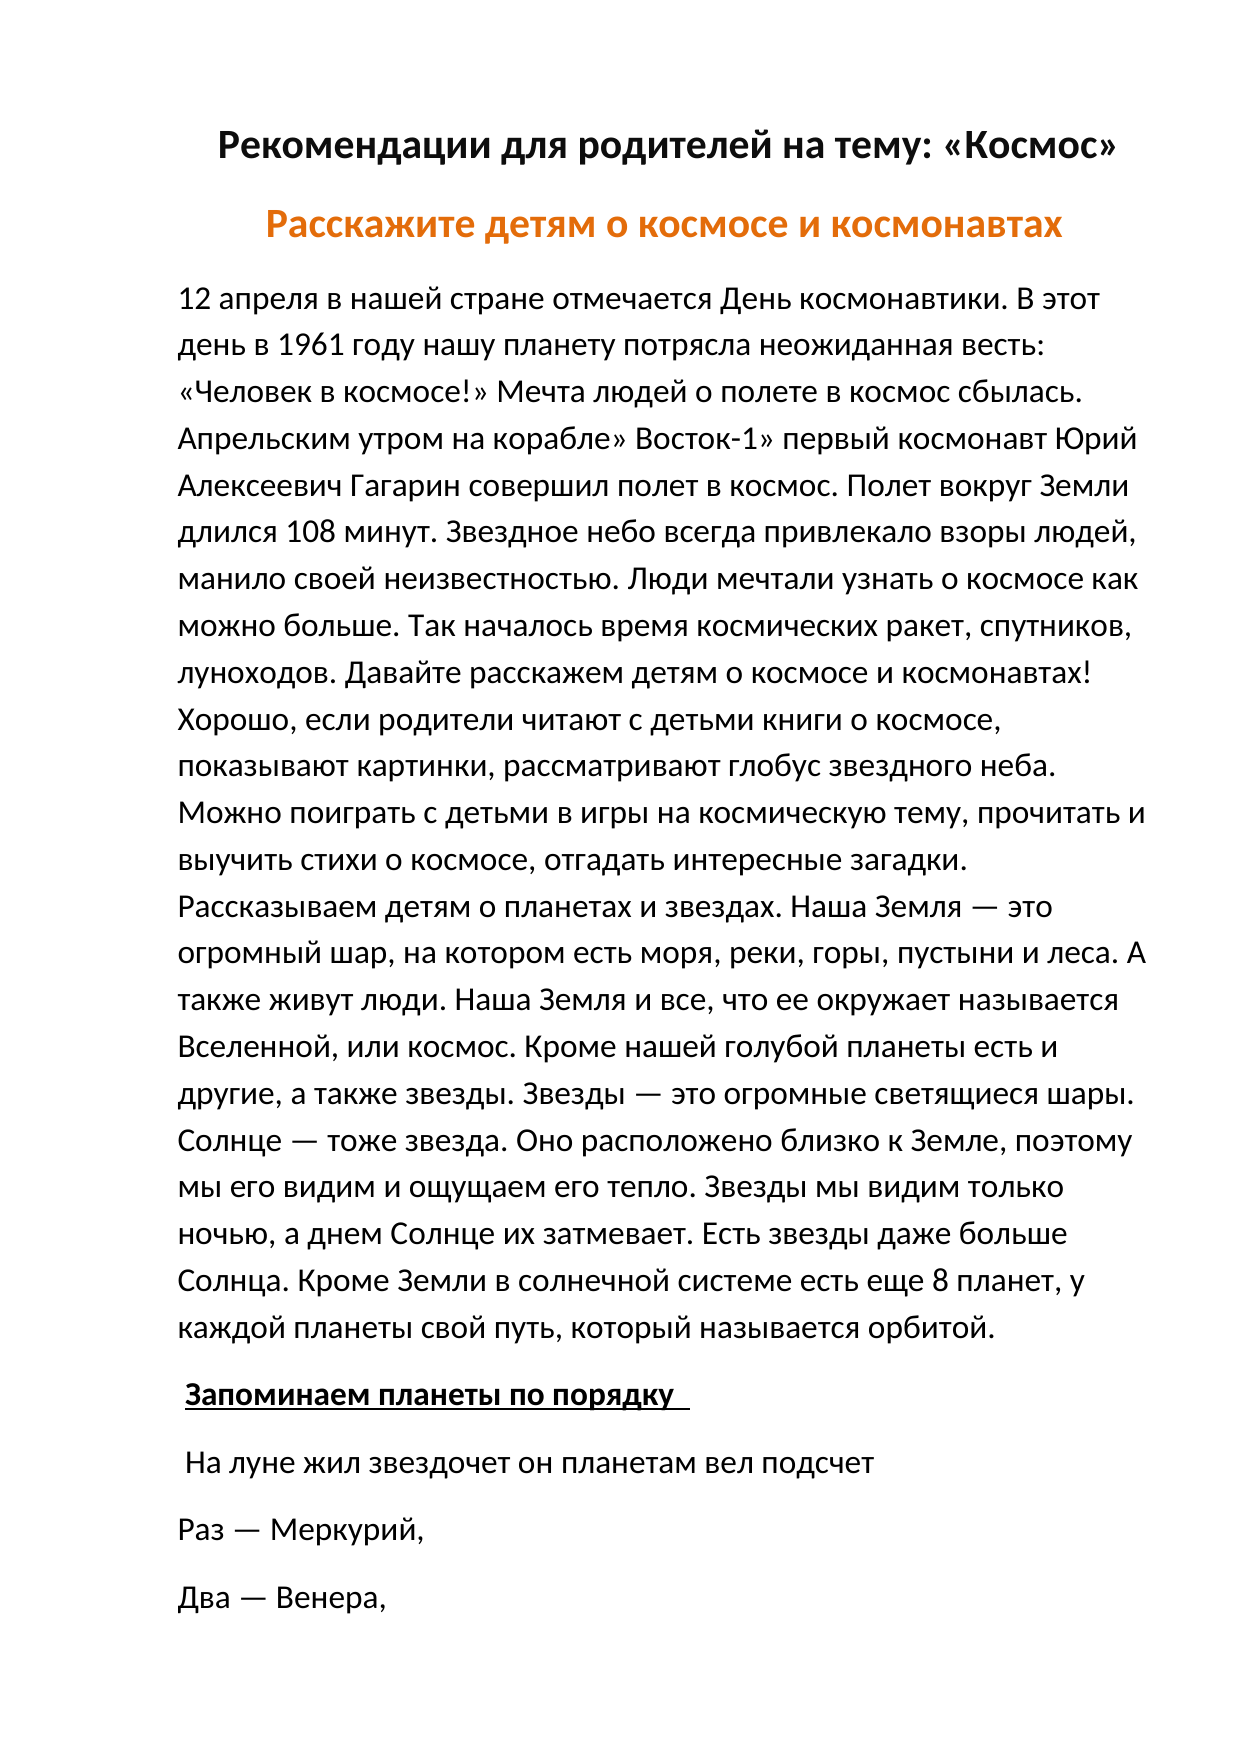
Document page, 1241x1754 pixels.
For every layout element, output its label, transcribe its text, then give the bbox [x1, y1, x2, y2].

text 12 апреля в нашей стране отмечается День космонавтики. В этот день в 1961 году нашу планету потрясла неожиданная весть: «Человек в космосе!» Мечта людей о полете в космос сбылась. Апрельским утром на корабле» Восток-1» первый космонавт Юрий Алексеевич Гагарин совершил полет в космос. Полет вокруг Земли длился 108 минут. Звездное небо всегда привлекало взоры людей, манило своей неизвестностью. Люди мечтали узнать о космосе как можно больше. Так началось время космических ракет, спутников, луноходов. Давайте расскажем детям о космосе и космонавтах! Хорошо, если родители читают с детьми книги о космосе, показывают картинки, рассматривают глобус звездного неба. Можно поиграть с детьми в игры на космическую тему, прочитать и выучить стихи о космосе, отгадать интересные загадки. Рассказываем детям о планетах и звездах. Наша Земля — это огромный шар, на котором есть моря, реки, горы, пустыни и леса. А также живут люди. Наша Земля и все, что ее окружает называется Вселенной, или космос. Кроме нашей голубой планеты есть и другие, а также звезды. Звезды — это огромные светящиеся шары. Солнце — тоже звезда. Оно расположено близко к Земле, поэтому мы его видим и ощущаем его тепло. Звезды мы видим только ночью, а днем Солнце их затмевает. Есть звезды даже больше Солнца. Кроме Земли в солнечной системе есть еще 8 планет, у каждой планеты свой путь, который называется орбитой. [177, 277, 1152, 1346]
text Раз — Меркурий, [177, 1508, 1152, 1549]
text Рекомендации для родителей на тему: «Космос» [177, 118, 1152, 169]
text На луне жил звездочет он планетам вел подсчет [177, 1441, 1152, 1482]
text Два — Венера, [177, 1576, 1152, 1617]
text Запоминаем планеты по порядку [177, 1373, 1152, 1414]
text Расскажите детям о космосе и космонавтах [177, 197, 1152, 248]
